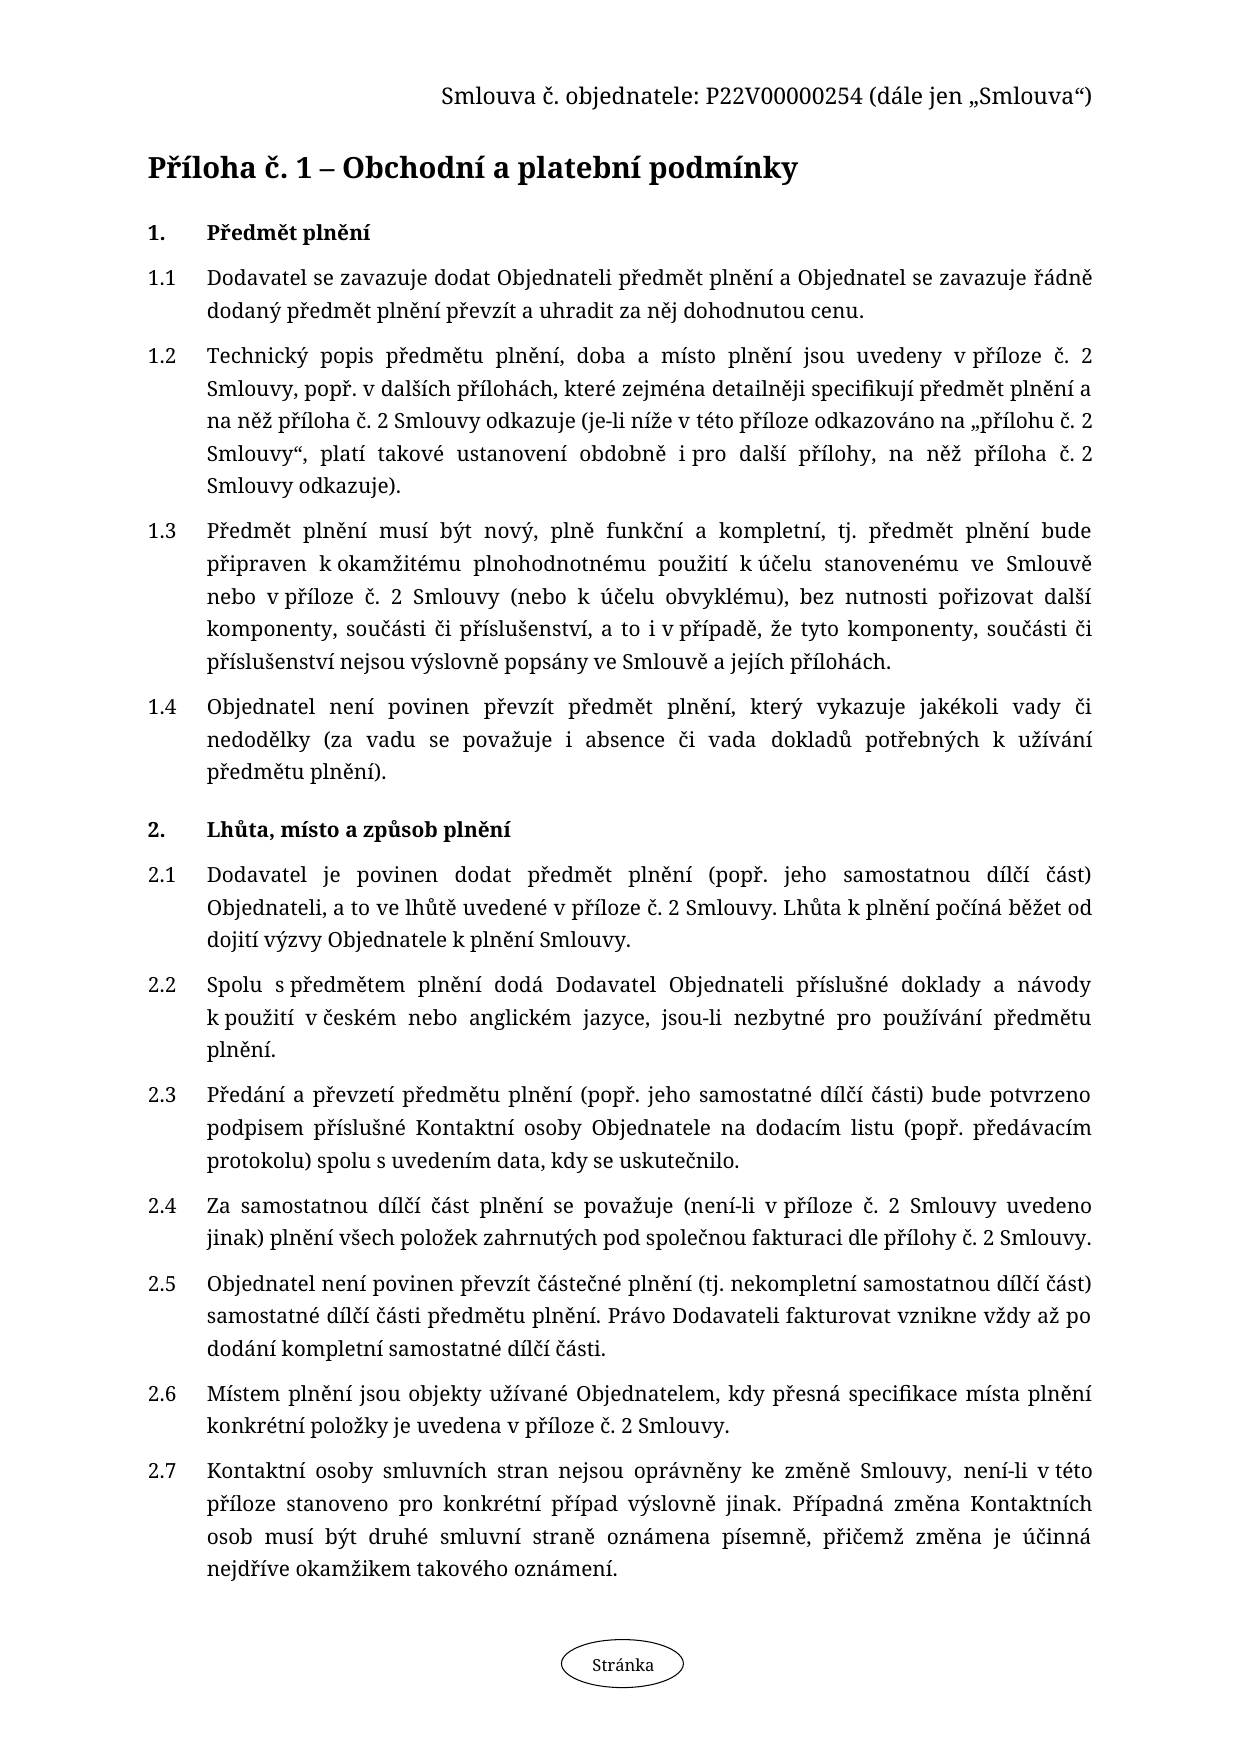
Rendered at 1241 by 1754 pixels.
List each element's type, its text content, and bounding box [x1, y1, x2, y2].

list Objednatel není povinen převzít předmět plnění, který vykazuje jakékoli vady či nedodělky (za vadu se považuje i absence či vada dokladů potřebných k užívání předmětu plnění). [148, 692, 1093, 786]
list Dodavatel je povinen dodat předmět plnění (popř. jeho samostatnou dílčí část) Objednateli, a to ve lhůtě uvedené v příloze č. 2 Smlouvy. Lhůta k plnění počíná běžet od dojití výzvy Objednatele k plnění Smlouvy. [148, 860, 1093, 954]
list Předání a převzetí předmětu plnění (popř. jeho samostatné dílčí části) bude potvrzeno podpisem příslušné Kontaktní osoby Objednatele na dodacím listu (popř. předávacím protokolu) spolu s uvedením data, kdy se uskutečnilo. [148, 1081, 1093, 1174]
list Místem plnění jsou objekty užívané Objednatelem, kdy přesná specifikace místa plnění konkrétní položky je uvedena v příloze č. 2 Smlouvy. [148, 1379, 1093, 1440]
list Kontaktní osoby smluvních stran nejsou oprávněny ke změně Smlouvy, není-li v této příloze stanoveno pro konkrétní případ výslovně jinak. Případná změna Kontaktních osob musí být druhé smluvní straně oznámena písemně, přičemž změna je účinná nejdříve okamžikem takového oznámení. [148, 1457, 1093, 1583]
list Spolu s předmětem plnění dodá Dodavatel Objednateli příslušné doklady a návody k použití v českém nebo anglickém jazyce, jsou-li nezbytné pro používání předmětu plnění. [148, 970, 1093, 1064]
list Předmět plnění musí být nový, plně funkční a kompletní, tj. předmět plnění bude připraven k okamžitému plnohodnotnému použití k účelu stanovenému ve Smlouvě nebo v příloze č. 2 Smlouvy (nebo k účelu obvyklému), bez nutnosti pořizovat další komponenty, součásti či příslušenství, a to i v případě, že tyto komponenty, součásti či příslušenství nejsou výslovně popsány ve Smlouvě a jejích přílohách. [148, 517, 1093, 675]
list Dodavatel se zavazuje dodat Objednateli předmět plnění a Objednatel se zavazuje řádně dodaný předmět plnění převzít a uhradit za něj dohodnutou cenu. [148, 263, 1093, 324]
list Lhůta, místo a způsob plnění [148, 815, 1093, 843]
list Technický popis předmětu plnění, doba a místo plnění jsou uvedeny v příloze č. 2 Smlouvy, popř. v dalších přílohách, které zejména detailněji specifikují předmět plnění a na něž příloha č. 2 Smlouvy odkazuje (je-li níže v této příloze odkazováno na „přílohu č. 2 Smlouvy“, platí takové ustanovení obdobně i pro další přílohy, na něž příloha č. 2 Smlouvy odkazuje). [148, 341, 1093, 500]
list Předmět plnění [148, 218, 1093, 247]
list Objednatel není povinen převzít částečné plnění (tj. nekompletní samostatnou dílčí část) samostatné dílčí části předmětu plnění. Právo Dodavateli fakturovat vznikne vždy až po dodání kompletní samostatné dílčí části. [148, 1269, 1093, 1362]
list Za samostatnou dílčí část plnění se považuje (není-li v příloze č. 2 Smlouvy uvedeno jinak) plnění všech položek zahrnutých pod společnou fakturaci dle přílohy č. 2 Smlouvy. [148, 1191, 1093, 1252]
text Příloha č. 1 – Obchodní a platební podmínky [148, 148, 1093, 187]
